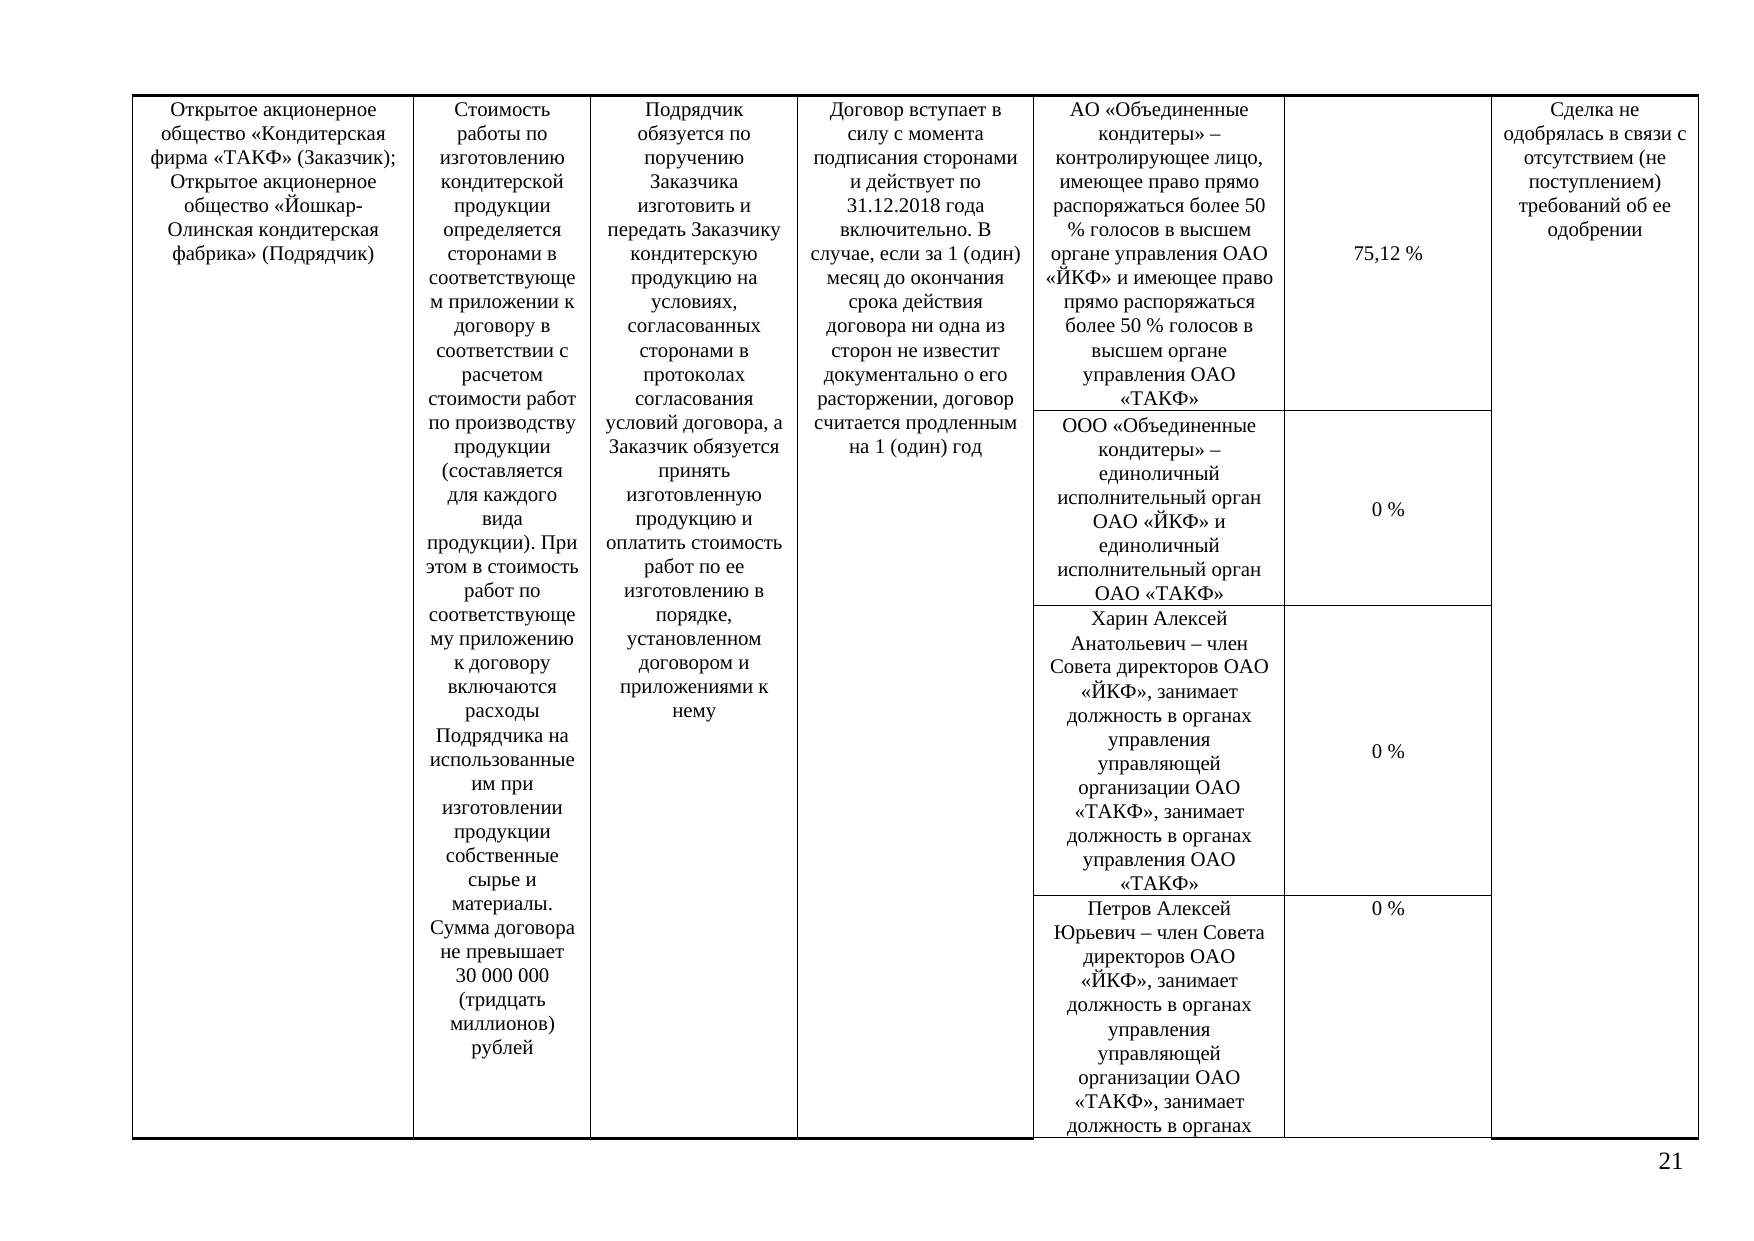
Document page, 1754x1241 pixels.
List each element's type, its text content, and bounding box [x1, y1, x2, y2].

table_cell АО «Объединенные кондитеры» – контролирующее лицо, имеющее право прямо распоряжаться более 50 % голосов в высшем органе управления ОАО «ЙКФ» и имеющее право прямо распоряжаться более 50 % голосов в высшем органе управления ОАО «ТАКФ» [1034, 97, 1284, 410]
table_cell 0 % [1285, 411, 1491, 605]
table_cell ООО «Объединенные кондитеры» – единоличный исполнительный орган ОАО «ЙКФ» и единоличный исполнительный орган ОАО «ТАКФ» [1034, 411, 1284, 605]
table_cell Договор вступает в силу с момента подписания сторонами и действует по 31.12.2018 года включительно. В случае, если за 1 (один) месяц до окончания срока действия договора ни одна из сторон не известит документально о его расторжении, договор считается продленным на 1 (один) год [798, 97, 1033, 1137]
table_cell 0 % [1285, 606, 1491, 895]
table_cell Открытое акционерное общество «Кондитерская фирма «ТАКФ» (Заказчик); Открытое акционерное общество «Йошкар-Олинская кондитерская фабрика» (Подрядчик) [133, 97, 413, 1137]
table_cell 75,12 % [1285, 97, 1491, 410]
table_cell Харин Алексей Анатольевич – член Совета директоров ОАО «ЙКФ», занимает должность в органах управления управляющей организации ОАО «ТАКФ», занимает должность в органах управления ОАО «ТАКФ» [1034, 606, 1284, 895]
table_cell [1034, 896, 1284, 1137]
table_cell Подрядчик обязуется по поручению Заказчика изготовить и передать Заказчику кондитерскую продукцию на условиях, согласованных сторонами в протоколах согласования условий договора, а Заказчик обязуется принять изготовленную продукцию и оплатить стоимость работ по ее изготовлению в порядке, установленном договором и приложениями к нему [591, 97, 797, 1137]
table_cell 0 % [1285, 896, 1491, 1137]
table_cell Сделка не одобрялась в связи с отсутствием (не поступлением) требований об ее одобрении [1492, 97, 1698, 1137]
table_cell Стоимость работы по изготовлению кондитерской продукции определяется сторонами в соответствующем приложении к договору в соответствии с расчетом стоимости работ по производству продукции (составляется для каждого вида продукции). При этом в стоимость работ по соответствующему приложению к договору включаются расходы Подрядчика на использованные им при изготовлении продукции собственные сырье и материалы. Сумма договора не превышает 30 000 000 (тридцать миллионов) рублей [414, 97, 590, 1137]
